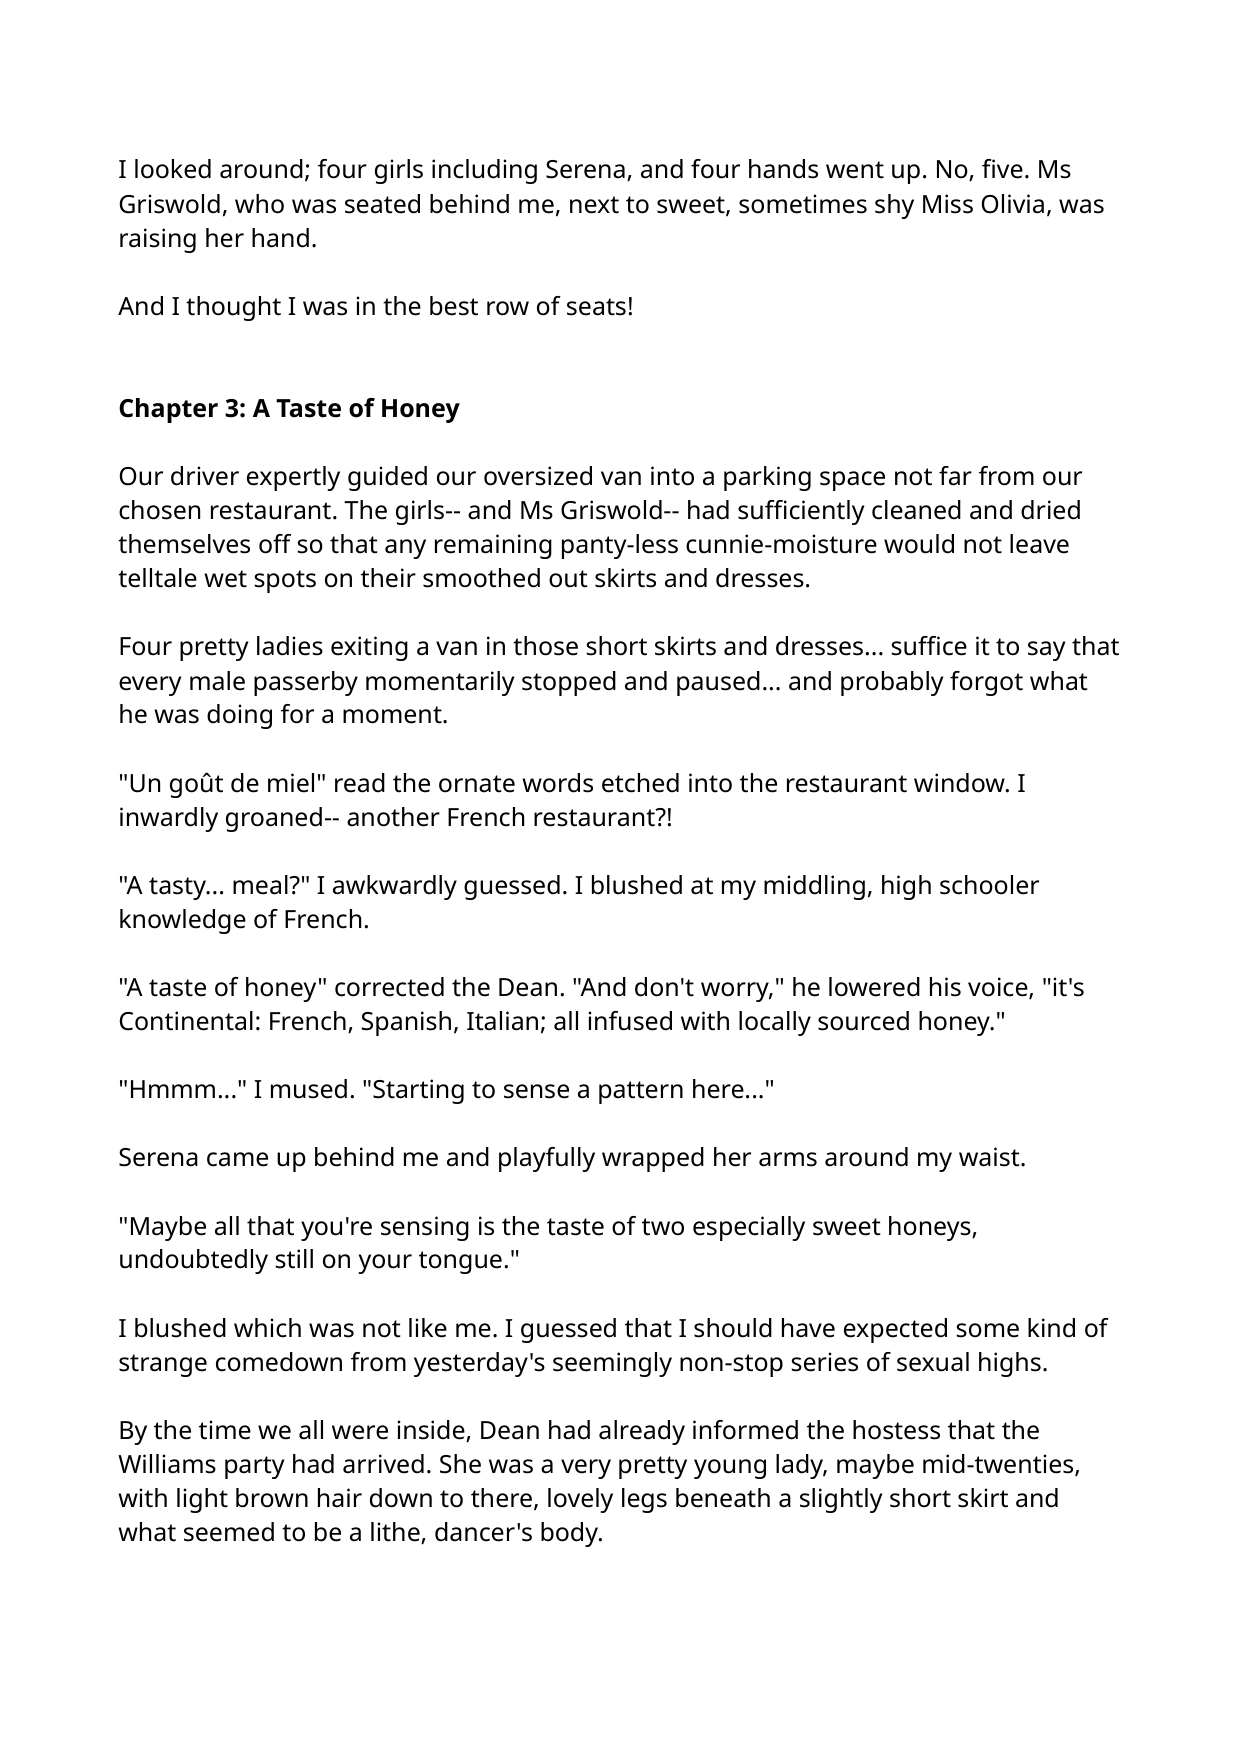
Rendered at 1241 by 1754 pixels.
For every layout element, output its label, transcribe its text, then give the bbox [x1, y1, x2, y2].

text I looked around; four girls including Serena, and four hands went up. No, five. Ms Griswold, who was seated behind me, next to sweet, sometimes shy Miss Olivia, was raising her hand. [118, 152, 1122, 254]
text Chapter 3: A Taste of Honey [118, 391, 1122, 425]
text "A taste of honey" corrected the Dean. "And don't worry," he lowered his voice, "it's Continental: French, Spanish, Italian; all infused with locally sourced honey." [118, 970, 1122, 1038]
text "A tasty... meal?" I awkwardly guessed. I blushed at my middling, high schooler knowledge of French. [118, 867, 1122, 936]
text Four pretty ladies exiting a van in those short skirts and dresses... suffice it to say that every male passerby momentarily stopped and paused... and probably forgot what he was doing for a moment. [118, 629, 1122, 731]
text "Hmmm..." I mused. "Starting to sense a pattern here..." [118, 1072, 1122, 1106]
text I blushed which was not like me. I guessed that I should have expected some kind of strange comedown from yesterday's seemingly non-stop series of sexual highs. [118, 1310, 1122, 1378]
text Serena came up behind me and playfully wrapped her arms around my waist. [118, 1140, 1122, 1174]
text By the time we all were inside, Dean had already informed the hostess that the Williams party had arrived. She was a very pretty young lady, maybe mid-twenties, with light brown hair down to there, lovely legs beneath a slightly short skirt and what seemed to be a lithe, dancer's body. [118, 1412, 1122, 1549]
text Our driver expertly guided our oversized van into a parking space not far from our chosen restaurant. The girls-- and Ms Griswold-- had sufficiently cleaned and dried themselves off so that any remaining panty-less cunnie-moisture would not leave telltale wet spots on their smoothed out skirts and dresses. [118, 459, 1122, 595]
text "Maybe all that you're sensing is the taste of two especially sweet honeys, undoubtedly still on your tongue." [118, 1208, 1122, 1276]
text And I thought I was in the best row of seats! [118, 288, 1122, 322]
text "Un goût de miel" read the ornate words etched into the restaurant window. I inwardly groaned-- another French restaurant?! [118, 765, 1122, 833]
